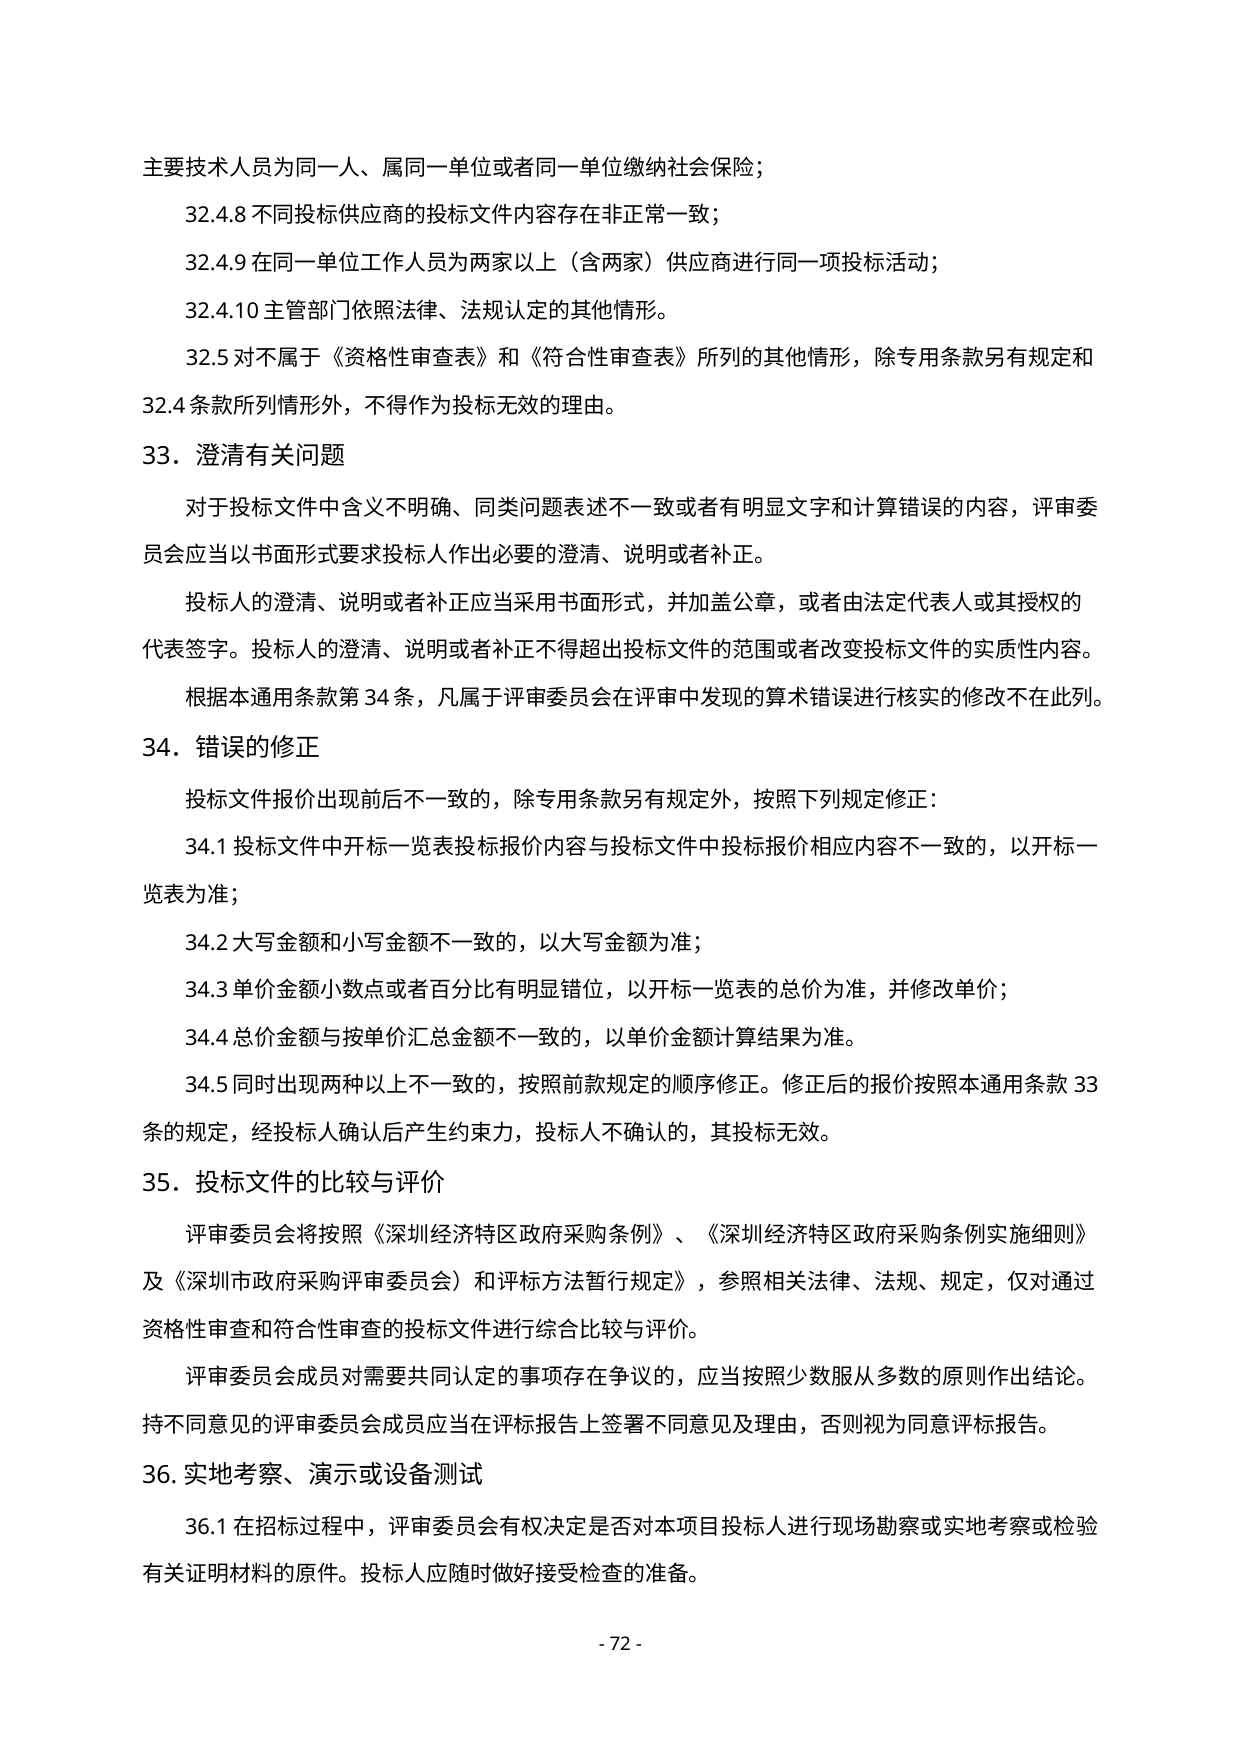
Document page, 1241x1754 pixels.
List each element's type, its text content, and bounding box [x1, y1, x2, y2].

text 34.2大写金额和小写金额不一致的，以大写金额为准； [142, 924, 1098, 956]
text 32.4.10主管部门依照法律、法规认定的其他情形。 [142, 293, 1098, 324]
text 投标文件报价出现前后不一致的，除专用条款另有规定外，按照下列规定修正： [142, 782, 1098, 813]
text 32.4.8不同投标供应商的投标文件内容存在非正常一致； [142, 197, 1098, 229]
text 34.1投标文件中开标一览表投标报价内容与投标文件中投标报价相应内容不一致的，以开标一览表为准； [142, 829, 1098, 909]
text 32.5对不属于《资格性审查表》和《符合性审查表》所列的其他情形，除专用条款另有规定和32.4条款所列情形外，不得作为投标无效的理由。 [142, 340, 1098, 420]
text 评审委员会将按照《深圳经济特区政府采购条例》、《深圳经济特区政府采购条例实施细则》及《深圳市政府采购评审委员会）和评标方法暂行规定》，参照相关法律、法规、规定，仅对通过资格性审查和符合性审查的投标文件进行综合比较与评价。 [142, 1217, 1098, 1343]
text 33．澄清有关问题 [142, 436, 1098, 472]
text 34.5同时出现两种以上不一致的，按照前款规定的顺序修正。修正后的报价按照本通用条款33条的规定，经投标人确认后产生约束力，投标人不确认的，其投标无效。 [142, 1067, 1098, 1147]
text 35．投标文件的比较与评价 [142, 1162, 1098, 1199]
text 34.3单价金额小数点或者百分比有明显错位，以开标一览表的总价为准，并修改单价； [142, 972, 1098, 1004]
text 34.4总价金额与按单价汇总金额不一致的，以单价金额计算结果为准。 [142, 1020, 1098, 1051]
text 评审委员会成员对需要共同认定的事项存在争议的，应当按照少数服从多数的原则作出结论。持不同意见的评审委员会成员应当在评标报告上签署不同意见及理由，否则视为同意评标报告。 [142, 1359, 1098, 1438]
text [142, 150, 1098, 182]
text 36. 实地考察、演示或设备测试 [142, 1454, 1098, 1491]
text 对于投标文件中含义不明确、同类问题表述不一致或者有明显文字和计算错误的内容，评审委员会应当以书面形式要求投标人作出必要的澄清、说明或者补正。 [142, 490, 1098, 569]
text 32.4.9在同一单位工作人员为两家以上（含两家）供应商进行同一项投标活动； [142, 245, 1098, 277]
text 36.1在招标过程中，评审委员会有权决定是否对本项目投标人进行现场勘察或实地考察或检验有关证明材料的原件。投标人应随时做好接受检查的准备。 [142, 1509, 1098, 1588]
text 根据本通用条款第34条，凡属于评审委员会在评审中发现的算术错误进行核实的修改不在此列。 [142, 680, 1098, 712]
text 34．错误的修正 [142, 727, 1098, 764]
text 投标人的澄清、说明或者补正应当采用书面形式，并加盖公章，或者由法定代表人或其授权的代表签字。投标人的澄清、说明或者补正不得超出投标文件的范围或者改变投标文件的实质性内容。 [142, 585, 1098, 664]
